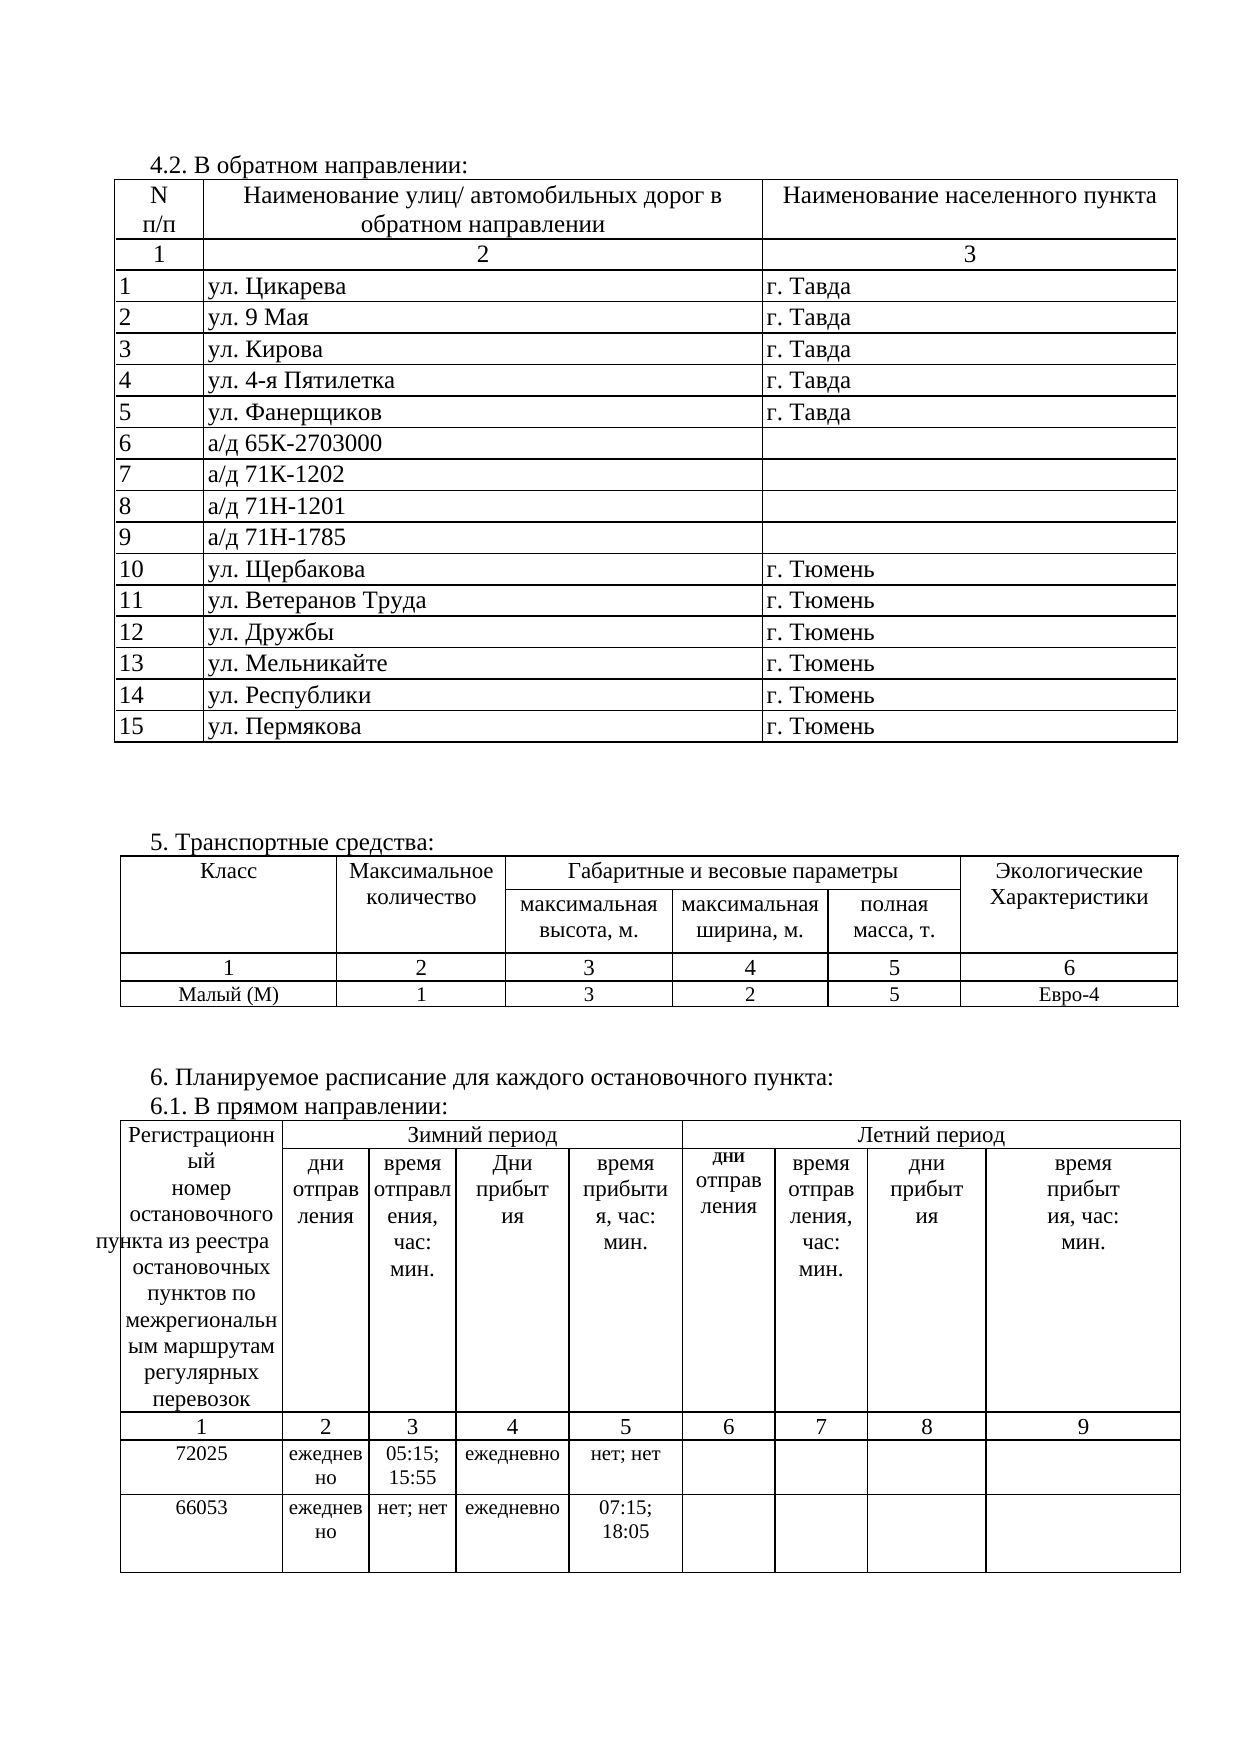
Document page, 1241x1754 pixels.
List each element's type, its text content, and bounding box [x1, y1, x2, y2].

table_cell 1 [337, 982, 505, 1006]
table_cell 07:15; 18:05 [570, 1495, 682, 1572]
table_cell 8 [115, 491, 203, 521]
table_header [121, 1121, 282, 1411]
table_cell 6 [683, 1413, 774, 1439]
table_cell 3 [763, 238, 1177, 269]
table_cell 1 [115, 270, 203, 301]
table_cell 7 [115, 459, 203, 489]
table_cell нет; нет [370, 1495, 455, 1572]
table_cell [776, 1495, 867, 1572]
text 6.1. В прямом направлении: [150, 1091, 1090, 1120]
table_cell ул. Республики [204, 680, 762, 710]
table_cell 9 [115, 522, 203, 552]
table_cell [683, 1441, 774, 1493]
table_header Класс [121, 857, 336, 952]
table_cell ежедневно [457, 1495, 568, 1572]
table_cell [987, 1441, 1180, 1493]
table_cell 3 [506, 982, 672, 1006]
table_cell ул. Мельникайте [204, 648, 762, 678]
table_cell максимальная высота, м. [506, 890, 672, 952]
table_cell г. Тавда [763, 301, 1177, 332]
table_cell 1 [121, 954, 336, 980]
table_cell 2 [115, 302, 203, 332]
table_cell 4 [457, 1413, 568, 1439]
table_cell [987, 1495, 1180, 1572]
table_cell [763, 427, 1177, 458]
table_cell г. Тюмень [763, 584, 1177, 615]
table_cell 5 [115, 396, 203, 427]
table_cell 05:15; 15:55 [370, 1441, 455, 1493]
table_cell 1 [121, 1413, 282, 1439]
table_cell а/д 71К-1202 [204, 460, 762, 489]
table_cell г. Тюмень [763, 678, 1177, 710]
table_cell 5 [829, 982, 960, 1006]
table_cell ул. 9 Мая [204, 302, 762, 332]
table_cell 3 [115, 333, 203, 364]
table_cell дни отправ ления [283, 1149, 368, 1411]
table_cell ежедневно [283, 1495, 368, 1572]
table_header Наименование населенного пункта [763, 180, 1177, 238]
table_header Максимальное количество [337, 857, 505, 952]
table_cell ул. Кирова [204, 334, 762, 364]
table_cell г. Тюмень [763, 710, 1177, 741]
table_cell ежедневно [457, 1441, 568, 1493]
table_cell 3 [370, 1413, 455, 1439]
table_cell г. Тавда [763, 332, 1177, 364]
table_cell г. Тавда [763, 269, 1177, 301]
table_cell полная масса, т. [829, 890, 960, 952]
table_cell 10 [115, 554, 203, 584]
table_header N п/п [115, 180, 203, 238]
table_cell время прибыти я, час: мин. [570, 1149, 682, 1411]
table_cell ул. 4-я Пятилетка [204, 365, 762, 395]
table_cell г. Тюмень [763, 615, 1177, 647]
table_cell 1 [115, 239, 203, 269]
table_cell 5 [829, 954, 960, 980]
table_cell 9 [987, 1413, 1180, 1439]
table_cell а/д 65К-2703000 [204, 428, 762, 458]
table_cell 12 [115, 616, 203, 647]
table_cell 2 [337, 954, 505, 980]
table_header Летний период [683, 1121, 1180, 1148]
table_cell 3 [506, 954, 672, 980]
table_header Экологические Характеристики [961, 857, 1177, 952]
table_cell г. Тавда [763, 364, 1177, 395]
table_cell дни прибыт ия [868, 1149, 985, 1411]
table_cell 14 [115, 679, 203, 710]
table_cell г. Тюмень [763, 553, 1177, 584]
table_cell ул. Пермякова [204, 711, 762, 741]
table_cell максимальная ширина, м. [673, 890, 827, 952]
table_cell Дни прибыт ия [457, 1149, 568, 1411]
table_cell 7 [776, 1413, 867, 1439]
table_cell 66053 [121, 1495, 282, 1572]
table_cell Малый (М) [121, 982, 336, 1006]
table_cell а/д 71Н-1201 [204, 491, 762, 521]
table_header Зимний период [283, 1121, 682, 1148]
table_cell ДНИ отправ ления [683, 1149, 774, 1411]
table_cell Евро-4 [961, 982, 1177, 1006]
table_cell время отправл ения, час: мин. [370, 1149, 455, 1411]
table_cell 2 [673, 982, 827, 1006]
table_cell 2 [204, 240, 762, 269]
table_cell 4 [115, 365, 203, 395]
table_header Наименование улиц/ автомобильных дорог в обратном направлении [204, 180, 762, 238]
text 5. Транспортные средства: [150, 827, 1090, 855]
table_cell ул. Дружбы [204, 617, 762, 647]
table_cell а/д 71Н-1785 [204, 523, 762, 552]
table_cell ул. Цикарева [204, 271, 762, 301]
table_cell 13 [115, 648, 203, 678]
table_cell [868, 1495, 985, 1572]
table_cell 6 [115, 428, 203, 458]
table_cell нет; нет [570, 1441, 682, 1493]
table_cell г. Тюмень [763, 647, 1177, 678]
table_cell 2 [283, 1413, 368, 1439]
table_cell 15 [115, 711, 203, 741]
text 4.2. В обратном направлении: [150, 150, 1090, 179]
table_cell 8 [868, 1413, 985, 1439]
table_cell время отправ ления, час: мин. [776, 1149, 867, 1411]
table_cell [776, 1441, 867, 1493]
table_cell 5 [570, 1413, 682, 1439]
table_cell [683, 1495, 774, 1572]
table_cell 72025 [121, 1441, 282, 1493]
table_cell [763, 458, 1177, 489]
table_cell [763, 521, 1177, 552]
table_header Габаритные и весовые параметры [506, 857, 960, 889]
table_cell ул. Щербакова [204, 554, 762, 584]
table_cell ежедневно [283, 1441, 368, 1493]
table_cell ул. Ветеранов Труда [204, 586, 762, 615]
text 6. Планируемое расписание для каждого остановочного пункта: [150, 1062, 1090, 1091]
table_cell [868, 1441, 985, 1493]
table_cell ул. Фанерщиков [204, 397, 762, 427]
table_cell 6 [961, 954, 1177, 980]
table_cell 4 [673, 954, 827, 980]
table_cell [763, 490, 1177, 521]
table_cell время прибыт ия, час: мин. [987, 1149, 1180, 1411]
table_cell г. Тавда [763, 395, 1177, 427]
table_cell 11 [115, 585, 203, 615]
